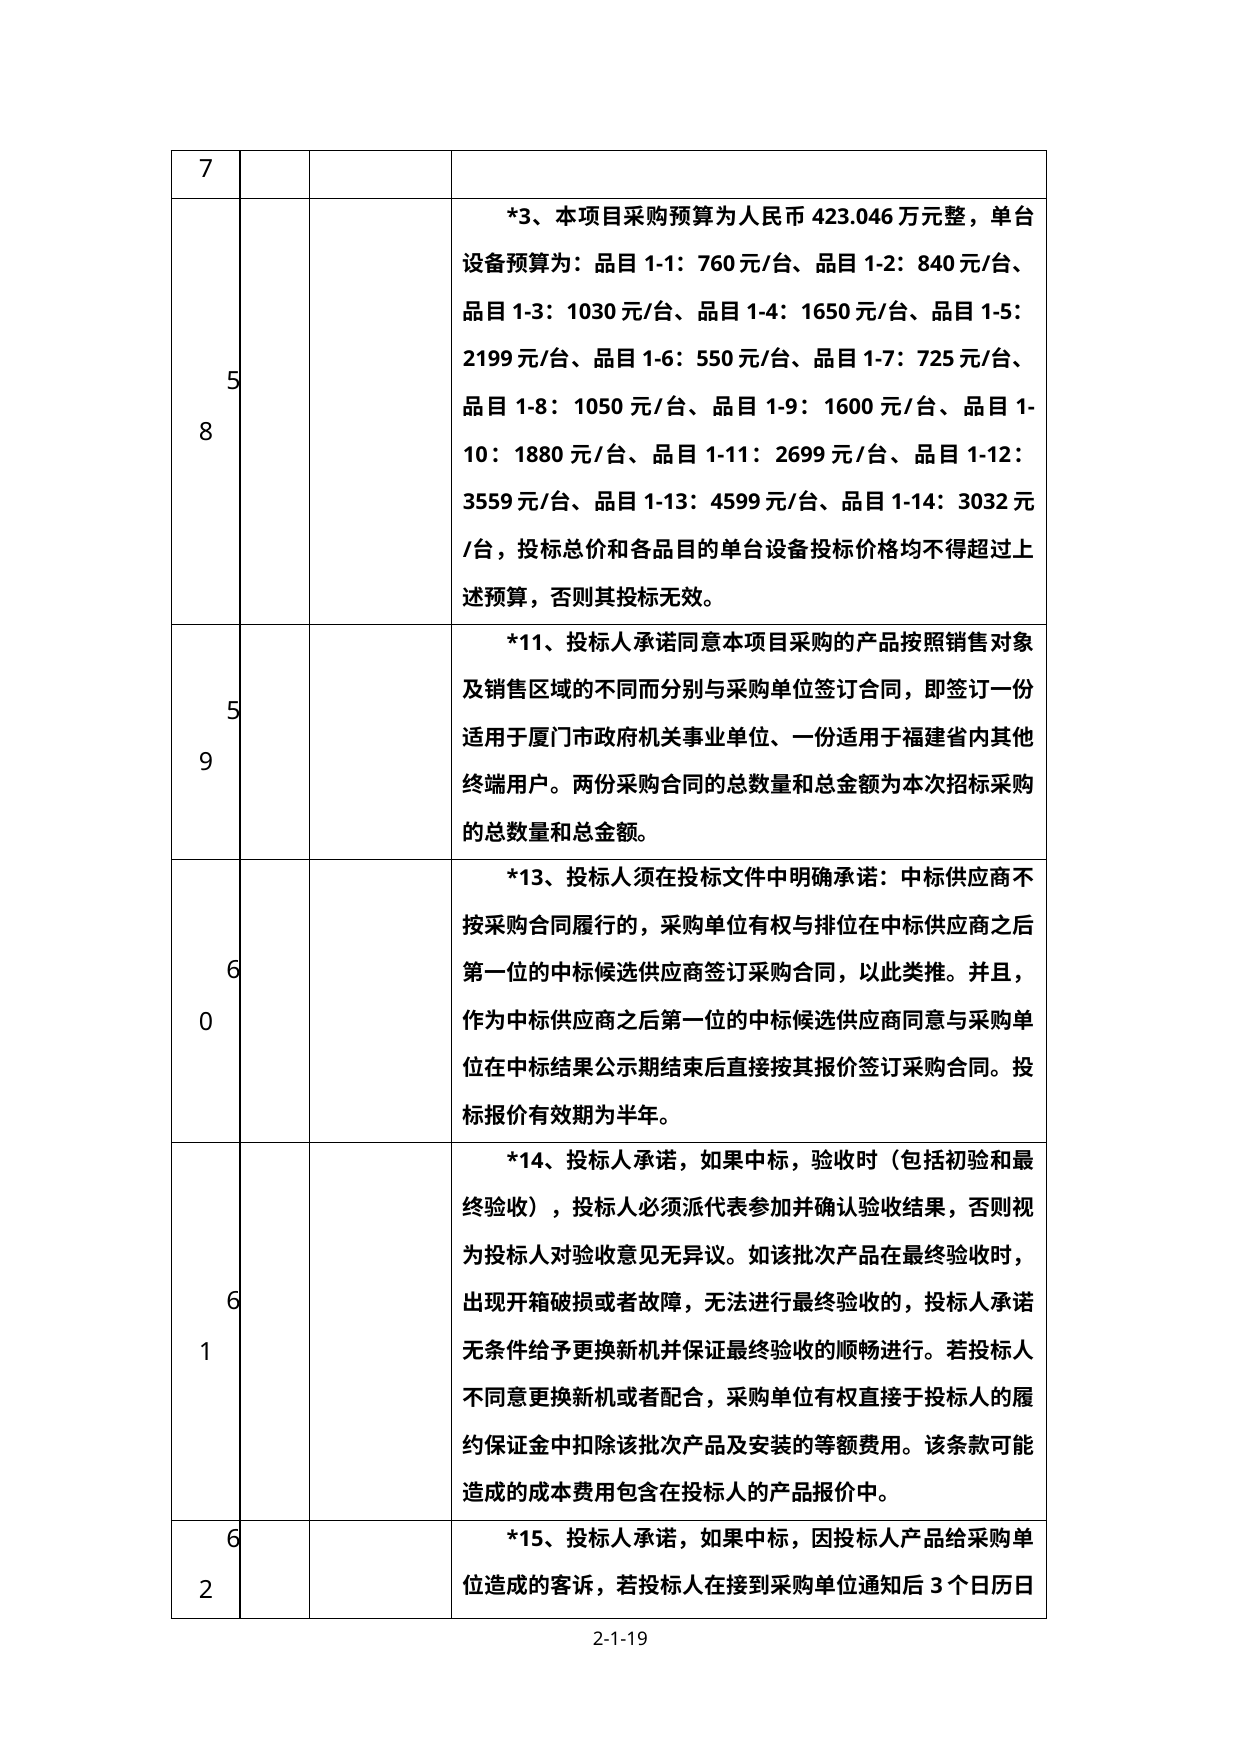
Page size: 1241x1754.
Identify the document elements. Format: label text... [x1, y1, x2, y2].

table_cell [310, 860, 451, 1142]
table_cell 59 [172, 625, 239, 859]
table_cell [241, 151, 309, 198]
table_cell *3、本项目采购预算为人民币423.046万元整，单台设备预算为：品目1-1：760元/台、品目1-2：840元/台、品目1-3：1030元/台、品目1-4：1650元/台、品目1-5：2199元/台、品目1-6：550元/台、品目1-7：725元/台、品目1-8：1050元/台、品目1-9：1600元/台、品目1-10：1880元/台、品目1-11：2699元/台、品目1-12：3559元/台、品目1-13：4599元/台、品目1-14：3032元/台，投标总价和各品目的单台设备投标价格均不得超过上述预算，否则其投标无效。 [452, 199, 1046, 624]
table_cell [452, 151, 1046, 198]
table_cell *11、投标人承诺同意本项目采购的产品按照销售对象及销售区域的不同而分别与采购单位签订合同，即签订一份适用于厦门市政府机关事业单位、一份适用于福建省内其他终端用户。两份采购合同的总数量和总金额为本次招标采购的总数量和总金额。 [452, 625, 1046, 859]
table_cell [241, 625, 309, 859]
table_cell 62 [172, 1521, 239, 1618]
table_cell 58 [172, 199, 239, 624]
table_cell [241, 860, 309, 1142]
table_cell *14、投标人承诺，如果中标，验收时（包括初验和最终验收），投标人必须派代表参加并确认验收结果，否则视为投标人对验收意见无异议。如该批次产品在最终验收时，出现开箱破损或者故障，无法进行最终验收的，投标人承诺无条件给予更换新机并保证最终验收的顺畅进行。若投标人不同意更换新机或者配合，采购单位有权直接于投标人的履约保证金中扣除该批次产品及安装的等额费用。该条款可能造成的成本费用包含在投标人的产品报价中。 [452, 1143, 1046, 1519]
table_cell 61 [172, 1143, 239, 1519]
table_cell [241, 1143, 309, 1519]
table_cell *13、投标人须在投标文件中明确承诺：中标供应商不按采购合同履行的，采购单位有权与排位在中标供应商之后第一位的中标候选供应商签订采购合同，以此类推。并且，作为中标供应商之后第一位的中标候选供应商同意与采购单位在中标结果公示期结束后直接按其报价签订采购合同。投标报价有效期为半年。 [452, 860, 1046, 1142]
table_cell [241, 199, 309, 624]
table_cell 57 [172, 151, 239, 198]
table_cell [310, 1143, 451, 1519]
table_cell 60 [172, 860, 239, 1142]
table_cell [310, 625, 451, 859]
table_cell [452, 1521, 1046, 1618]
table_cell [310, 151, 451, 198]
table_cell [310, 199, 451, 624]
table_cell [310, 1521, 451, 1618]
table_cell [241, 1521, 309, 1618]
